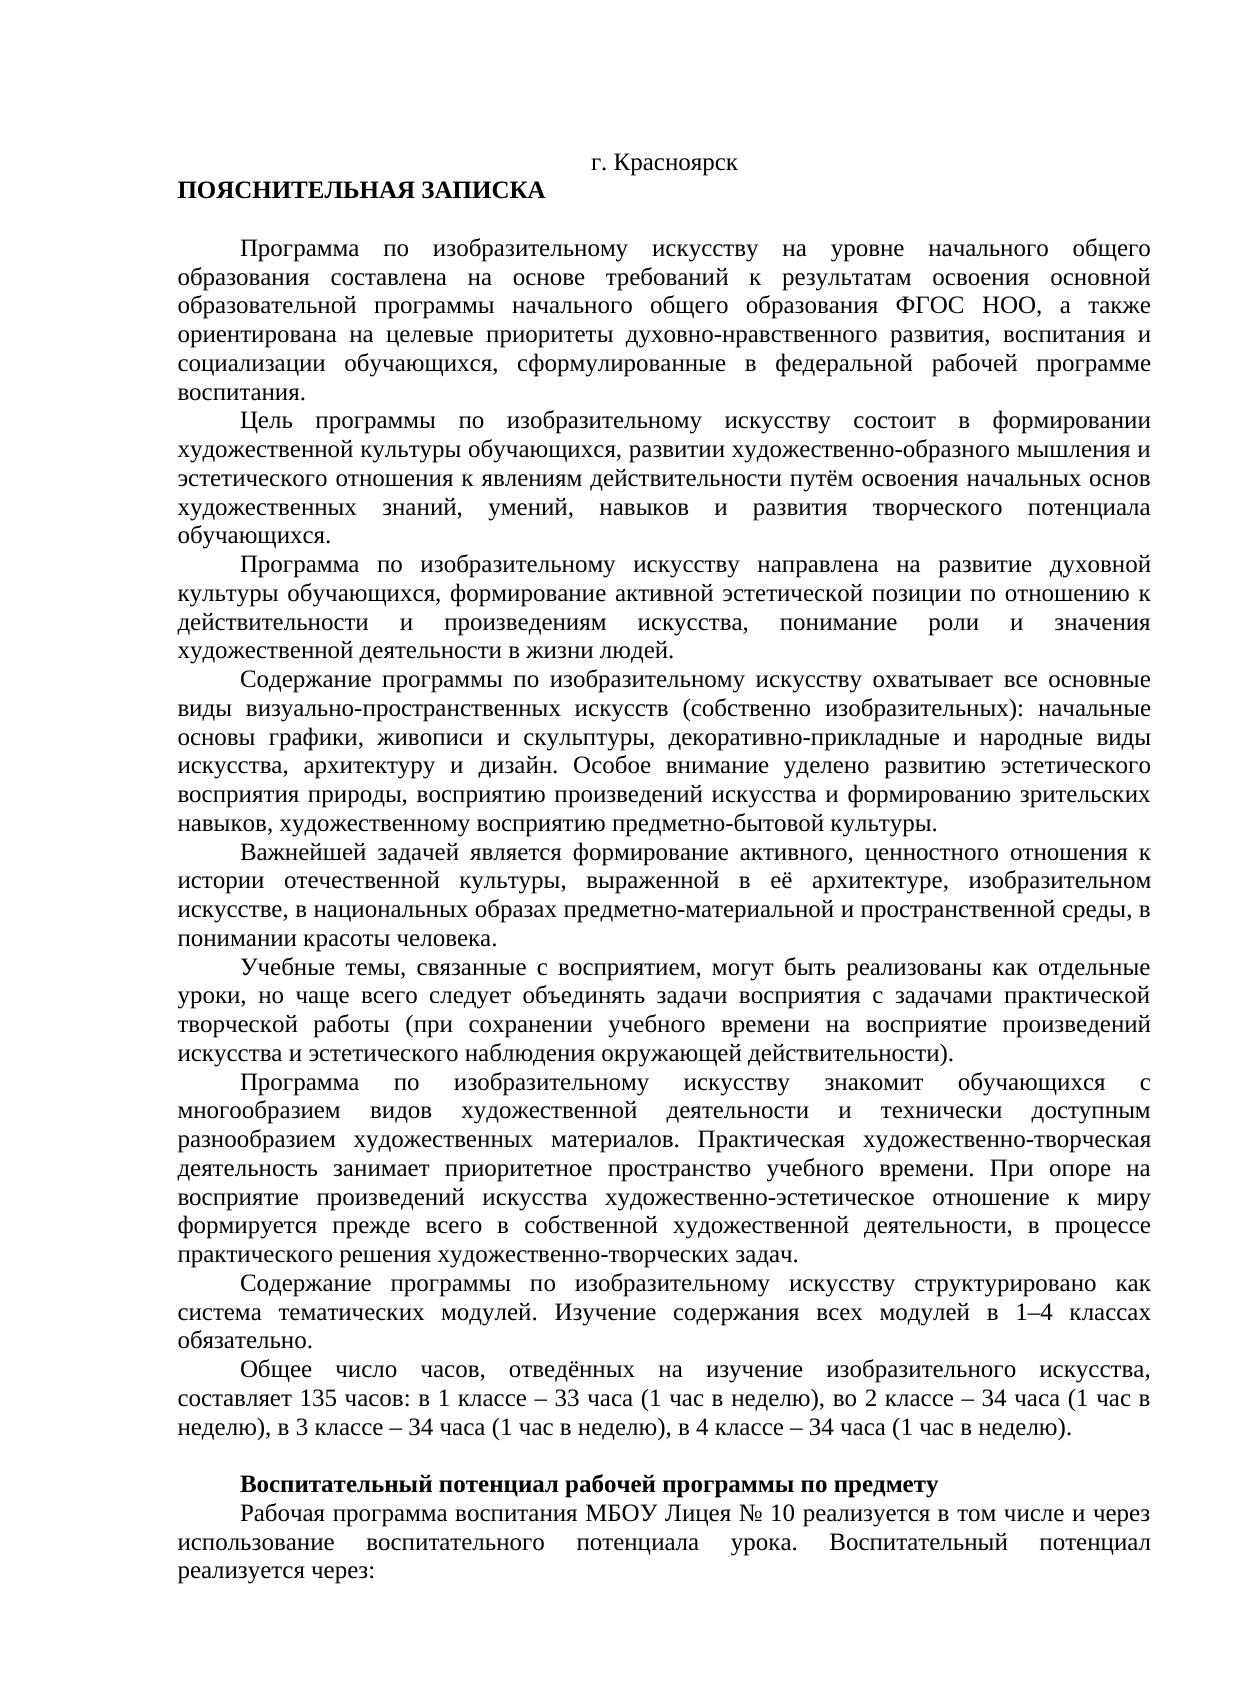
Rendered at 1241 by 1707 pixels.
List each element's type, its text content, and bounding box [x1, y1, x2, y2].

text Содержание программы по изобразительному искусству структурировано как система тематических модулей. Изучение содержания всех модулей в 1–4 классах обязательно. [177, 1268, 1152, 1354]
text ПОЯСНИТЕЛЬНАЯ ЗАПИСКА [177, 176, 1152, 204]
text Важнейшей задачей является формирование активного, ценностного отношения к истории отечественной культуры, выраженной в её архитектуре, изобразительном искусстве, в национальных образах предметно-материальной и пространственной среды, в понимании красоты человека. [177, 837, 1152, 952]
text г. Красноярск [177, 147, 1152, 176]
text Программа по изобразительному искусству знакомит обучающихся с многообразием видов художественной деятельности и технически доступным разнообразием художественных материалов. Практическая художественно-творческая деятельность занимает приоритетное пространство учебного времени. При опоре на восприятие произведений искусства художественно-эстетическое отношение к миру формируется прежде всего в собственной художественной деятельности, в процессе практического решения художественно-творческих задач. [177, 1067, 1152, 1268]
text Программа по изобразительному искусству направлена на развитие духовной культуры обучающихся, формирование активной эстетической позиции по отношению к действительности и произведениям искусства, понимание роли и значения художественной деятельности в жизни людей. [177, 549, 1152, 664]
text Цель программы по изобразительному искусству состоит в формировании художественной культуры обучающихся, развитии художественно-образного мышления и эстетического отношения к явлениям действительности путём освоения начальных основ художественных знаний, умений, навыков и развития творческого потенциала обучающихся. [177, 406, 1152, 549]
text Воспитательный потенциал рабочей программы по предмету [177, 1469, 1152, 1498]
text Содержание программы по изобразительному искусству охватывает все основные виды визуально-пространственных искусств (собственно изобразительных): начальные основы графики, живописи и скульптуры, декоративно-прикладные и народные виды искусства, архитектуру и дизайн. Особое внимание уделено развитию эстетического восприятия природы, восприятию произведений искусства и формированию зрительских навыков, художественному восприятию предметно-бытовой культуры. [177, 664, 1152, 837]
text Рабочая программа воспитания МБОУ Лицея № 10 реализуется в том числе и через использование воспитательного потенциала урока. Воспитательный потенциал реализуется через: [177, 1498, 1152, 1584]
text Учебные темы, связанные с восприятием, могут быть реализованы как отдельные уроки, но чаще всего следует объединять задачи восприятия с задачами практической творческой работы (при сохранении учебного времени на восприятие произведений искусства и эстетического наблюдения окружающей действительности). [177, 952, 1152, 1067]
text Общее число часов, отведённых на изучение изобразительного искусства, составляет 135 часов: в 1 классе – 33 часа (1 час в неделю), во 2 классе – 34 часа (1 час в неделю), в 3 классе – 34 часа (1 час в неделю), в 4 классе – 34 часа (1 час в неделю). [177, 1354, 1152, 1441]
text Программа по изобразительному искусству на уровне начального общего образования составлена на основе требований к результатам освоения основной образовательной программы начального общего образования ФГОС НОО, а также ориентирована на целевые приоритеты духовно-нравственного развития, воспитания и социализации обучающихся, сформулированные в федеральной рабочей программе воспитания. [177, 233, 1152, 406]
